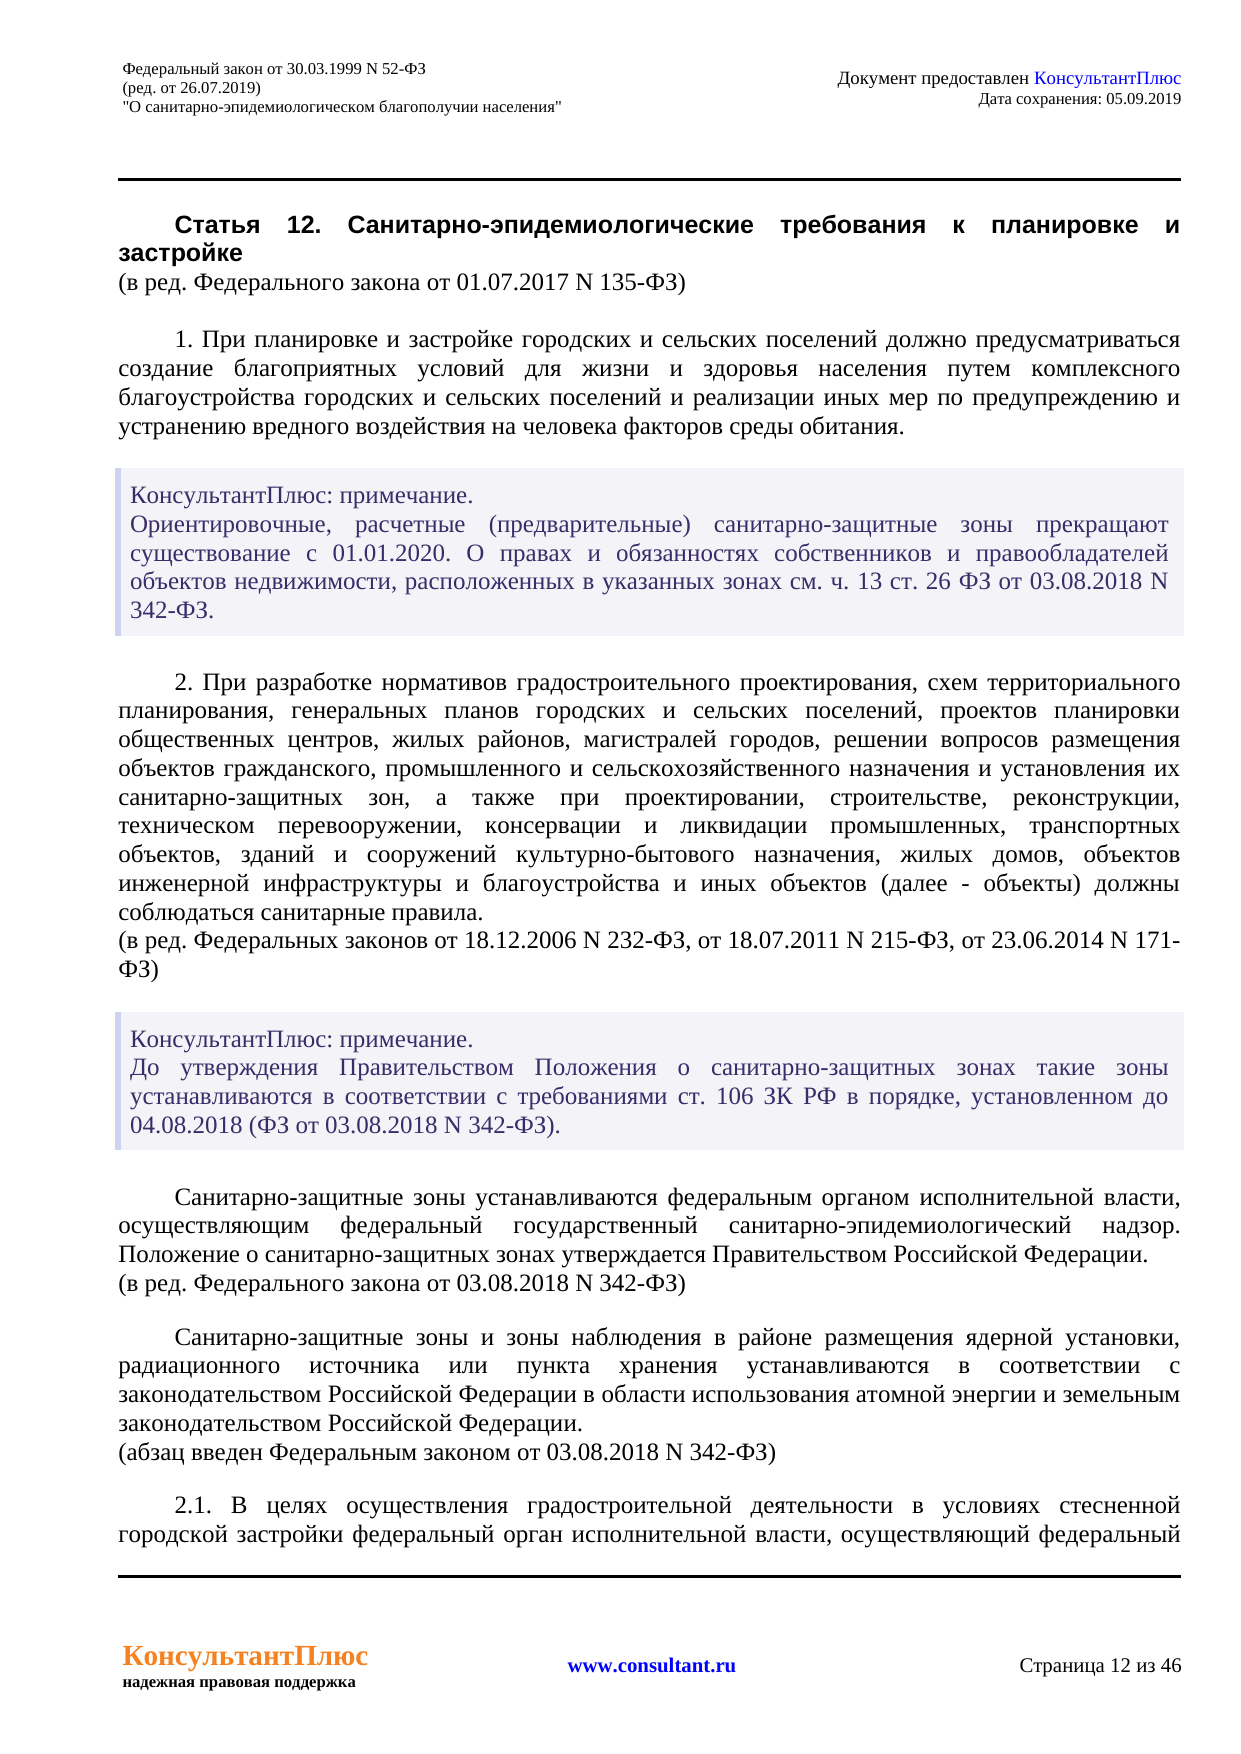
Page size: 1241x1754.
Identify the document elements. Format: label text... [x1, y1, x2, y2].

text (абзац введен Федеральным законом от 03.08.2018 N 342-ФЗ) [118, 1437, 1181, 1465]
text Санитарно-защитные зоны устанавливаются федеральным органом исполнительной власти, осуществляющим федеральный государственный санитарно-эпидемиологический надзор. Положение о санитарно-защитных зонах утверждается Правительством Российской Федерации. [118, 1182, 1181, 1268]
table_header КонсультантПлюс: примечание. Ориентировочные, расчетные (предварительные) санитарно-защитные зоны прекращают существование с 01.01.2020. О правах и обязанностях собственников и правообладателей объектов недвижимости, расположенных в указанных зонах см. ч. 13 ст. 26 ФЗ от 03.08.2018 N 342-ФЗ. [121, 468, 1178, 636]
text 1. При планировке и застройке городских и сельских поселений должно предусматриваться создание благоприятных условий для жизни и здоровья населения путем комплексного благоустройства городских и сельских поселений и реализации иных мер по предупреждению и устранению вредного воздействия на человека факторов среды обитания. [118, 324, 1181, 439]
text Санитарно-защитные зоны и зоны наблюдения в районе размещения ядерной установки, радиационного источника или пункта хранения устанавливаются в соответствии с законодательством Российской Федерации в области использования атомной энергии и земельным законодательством Российской Федерации. [118, 1322, 1181, 1437]
text (в ред. Федеральных законов от 18.12.2006 N 232-ФЗ, от 18.07.2011 N 215-ФЗ, от 23.06.2014 N 171-ФЗ) [118, 926, 1181, 983]
text (в ред. Федерального закона от 03.08.2018 N 342-ФЗ) [118, 1268, 1181, 1297]
text 2. При разработке нормативов градостроительного проектирования, схем территориального планирования, генеральных планов городских и сельских поселений, проектов планировки общественных центров, жилых районов, магистралей городов, решении вопросов размещения объектов гражданского, промышленного и сельскохозяйственного назначения и установления их санитарно-защитных зон, а также при проектировании, строительстве, реконструкции, техническом перевооружении, консервации и ликвидации промышленных, транспортных объектов, зданий и сооружений культурно-бытового назначения, жилых домов, объектов инженерной инфраструктуры и благоустройства и иных объектов (далее - объекты) должны соблюдаться санитарные правила. [118, 667, 1181, 926]
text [118, 1490, 1181, 1548]
text (в ред. Федерального закона от 01.07.2017 N 135-ФЗ) [118, 267, 1181, 296]
title Статья 12. Санитарно-эпидемиологические требования к планировке и застройке [118, 209, 1181, 267]
table_header КонсультантПлюс: примечание. До утверждения Правительством Положения о санитарно-защитных зонах такие зоны устанавливаются в соответствии с требованиями ст. 106 ЗК РФ в порядке, установленном до 04.08.2018 (ФЗ от 03.08.2018 N 342-ФЗ). [121, 1012, 1178, 1150]
